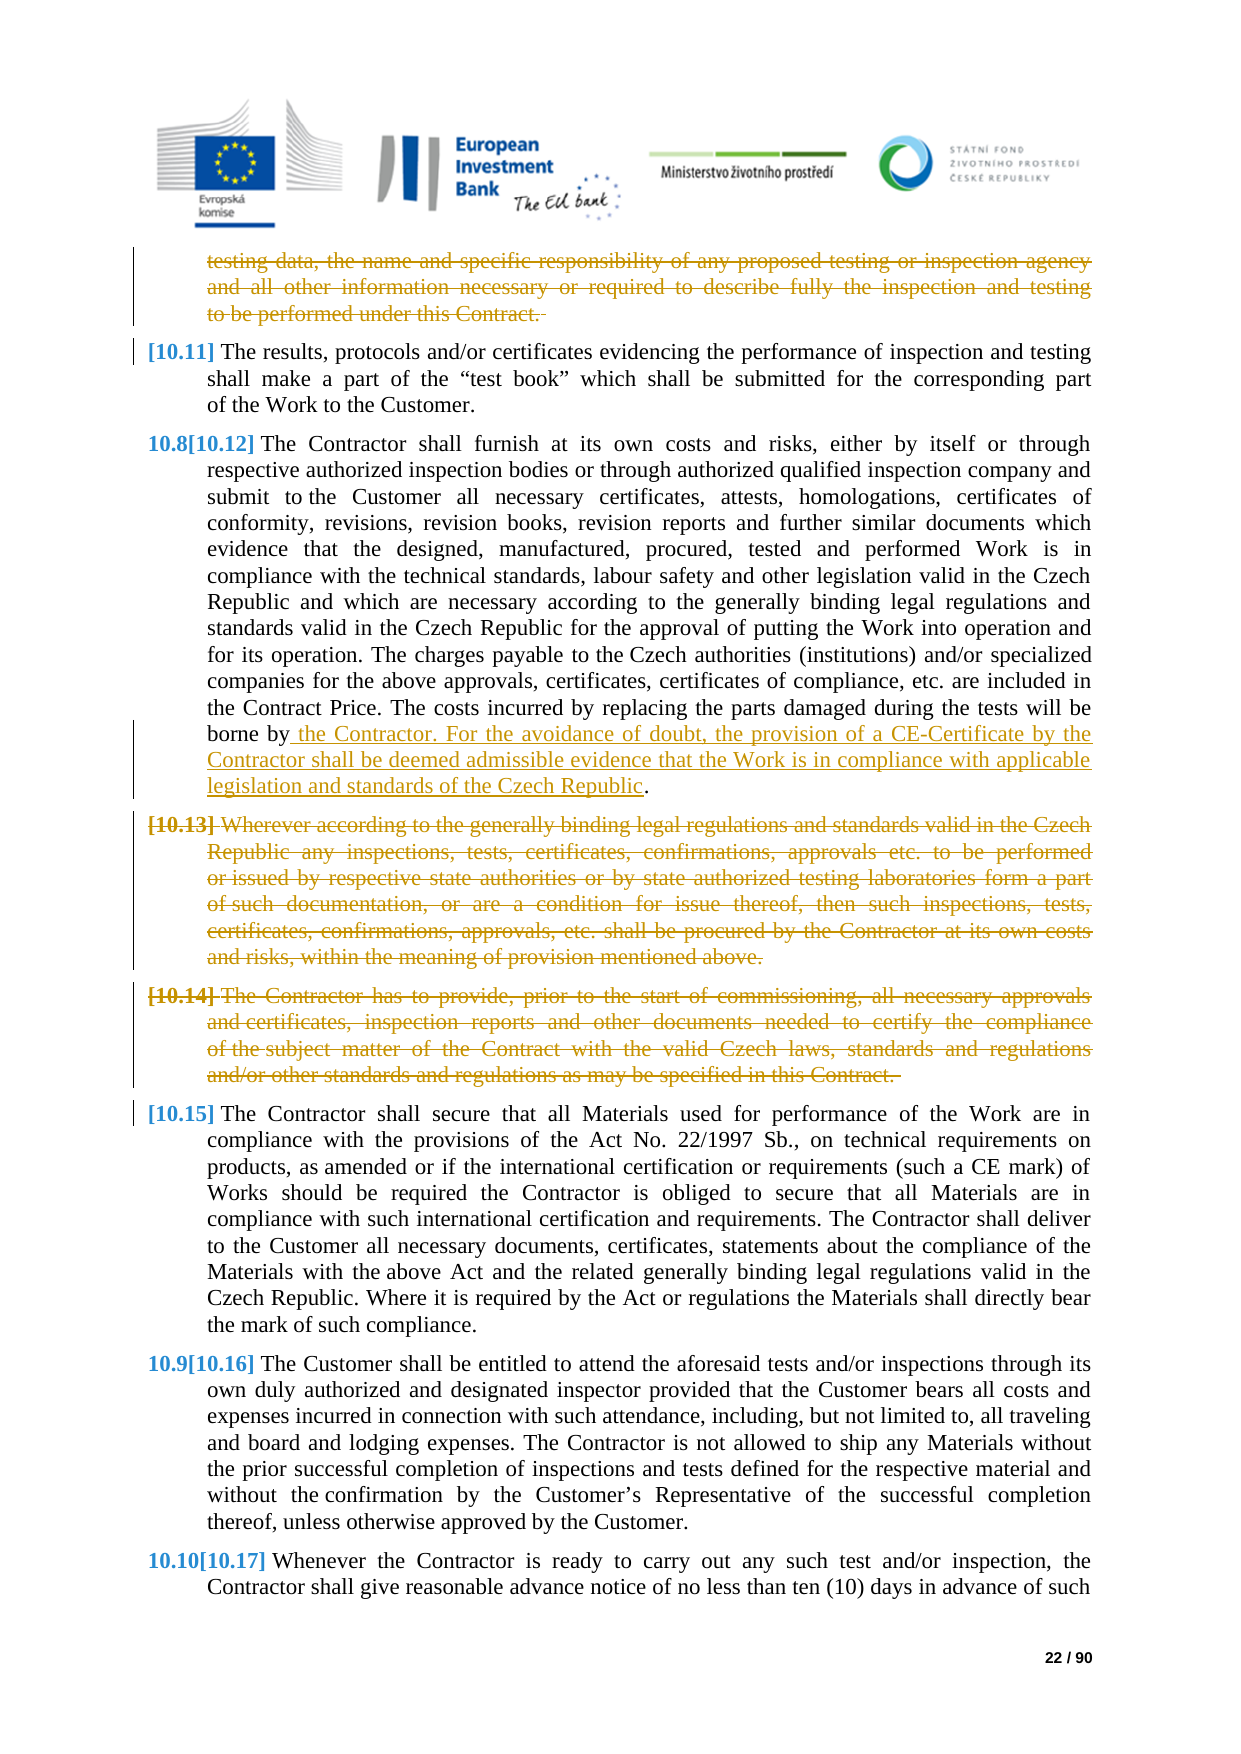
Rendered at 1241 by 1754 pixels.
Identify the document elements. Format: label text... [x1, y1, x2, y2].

picture [147, 87, 1093, 235]
text The results, protocols and/or certificates evidencing the performance of inspection and testing shall make a part of the “test book” which shall be submitted for the corresponding part of the Work to the Customer. [148, 338, 1092, 417]
text The Contractor shall furnish at its own costs and risks, either by itself or through respective authorized inspection bodies or through authorized qualified inspection company and submit to the Customer all necessary certificates, attests, homologations, certificates of conformity, revisions, revision books, revision reports and further similar documents which evidence that the designed, manufactured, procured, tested and performed Work is in compliance with the technical standards, labour safety and other legislation valid in the Czech Republic and which are necessary according to the generally binding legal regulations and standards valid in the Czech Republic for the approval of putting the Work into operation and for its operation. The charges payable to the Czech authorities (institutions) and/or specialized companies for the above approvals, certificates, certificates of compliance, etc. are included in the Contract Price. The costs incurred by replacing the parts damaged during the tests will be borne by. [148, 430, 1092, 799]
text The Customer shall be entitled to attend the aforesaid tests and/or inspections through its own duly authorized and designated inspector provided that the Customer bears all costs and expenses incurred in connection with such attendance, including, but not limited to, all traveling and board and lodging expenses. The Contractor is not allowed to ship any Materials without the prior successful completion of inspections and tests defined for the respective material and without the confirmation by the Customer’s Representative of the successful completion thereof, unless otherwise approved by the Customer. [148, 1350, 1092, 1534]
text The Contractor shall secure that all Materials used for performance of the Work are in compliance with the provisions of the Act No. 22/1997 Sb., on technical requirements on products, as amended or if the international certification or requirements (such a CE mark) of Works should be required the Contractor is obliged to secure that all Materials are in compliance with such international certification and requirements. The Contractor shall deliver to the Customer all necessary documents, certificates, statements about the compliance of the Materials with the above Act and the related generally binding legal regulations valid in the Czech Republic. Where it is required by the Act or regulations the Materials shall directly bear the mark of such compliance. [148, 1100, 1092, 1337]
